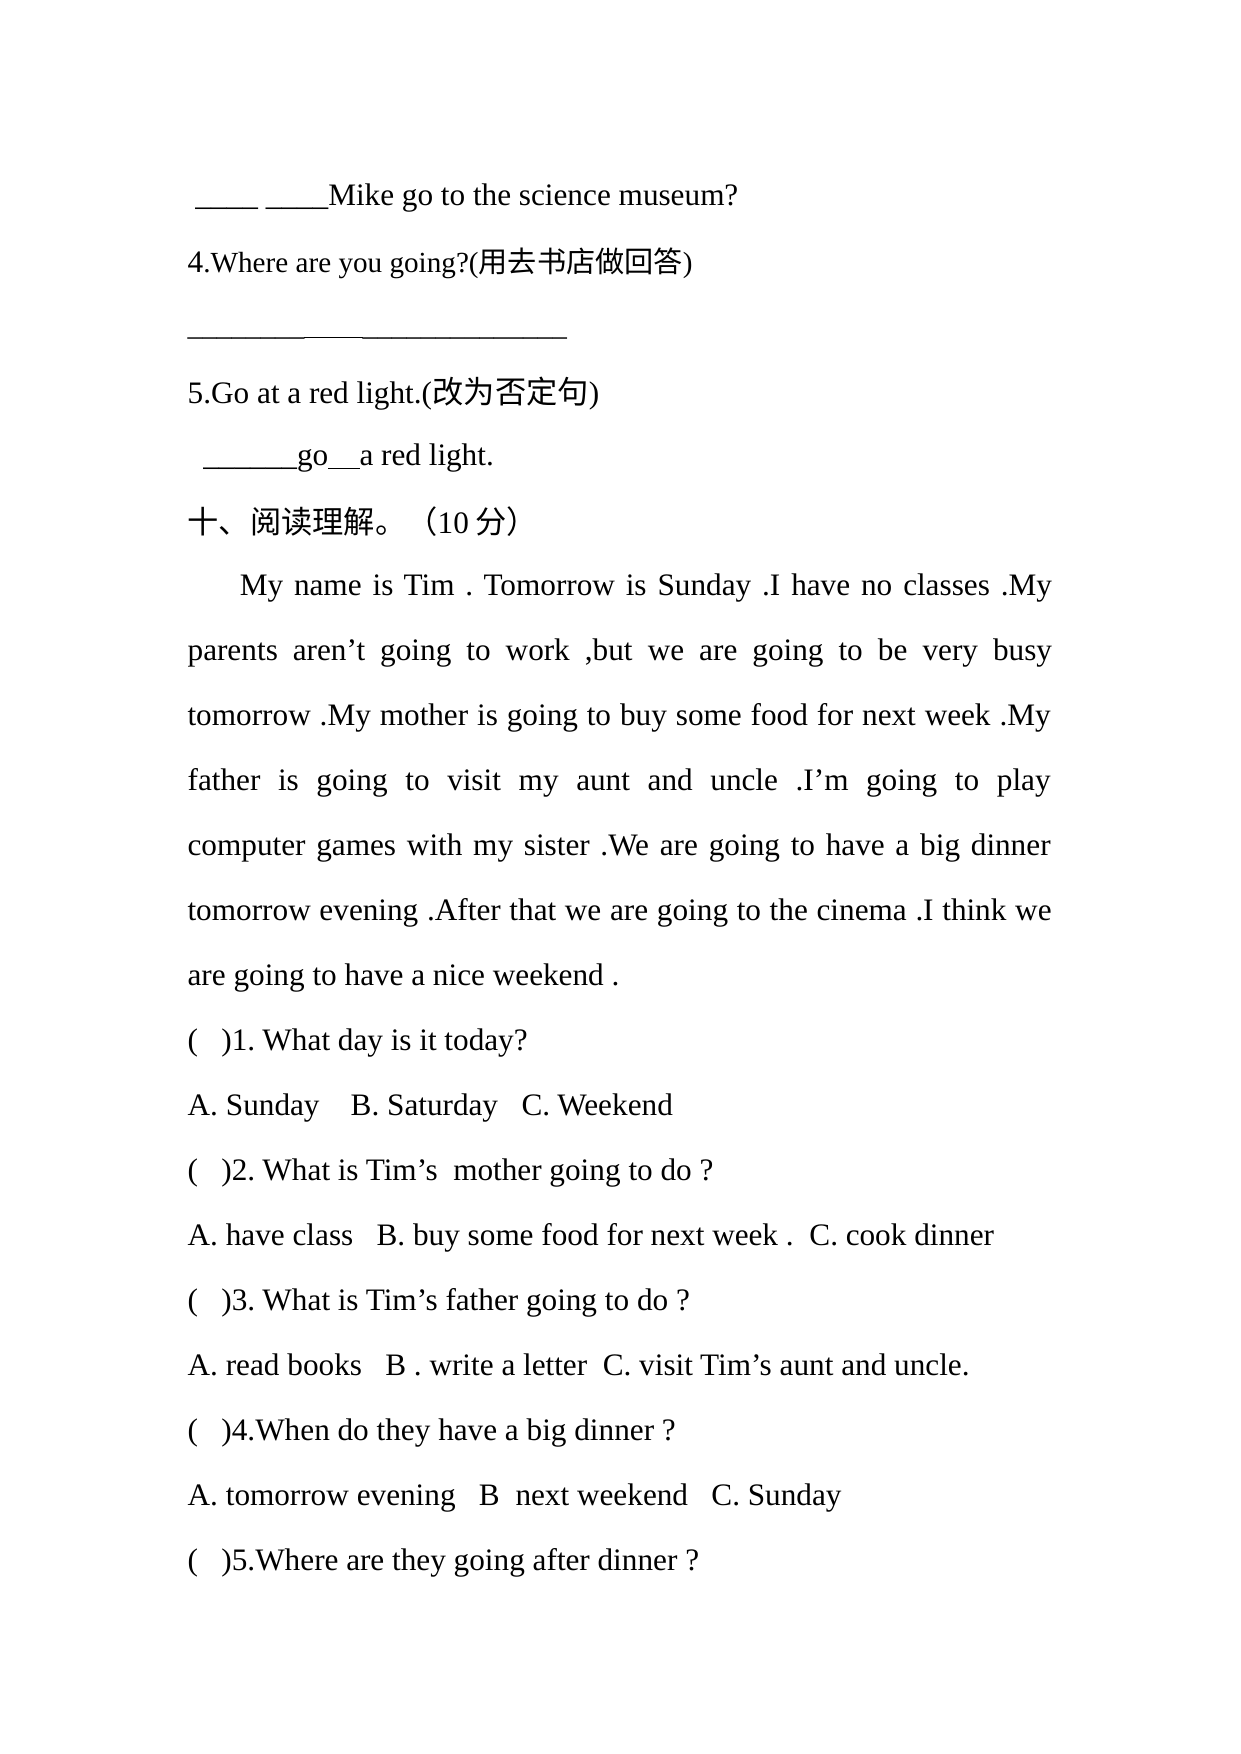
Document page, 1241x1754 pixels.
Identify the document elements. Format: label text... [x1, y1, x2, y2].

text 5.Go at a red light.(改为否定句) ______go a red light. [187, 357, 1053, 487]
text 十、阅读理解。（10分） [187, 487, 1053, 552]
text ( )1. What day is it today? [187, 1007, 1053, 1072]
text My name is Tim . Tomorrow is Sunday .I have no classes .My parents aren’t going to work ,but we are going to be very busy tomorrow .My mother is going to buy some food for next week .My father is going to visit my aunt and uncle .I’m going to play computer games with my sister .We are going to have a big dinner tomorrow evening .After that we are going to the cinema .I think we are going to have a nice weekend . [187, 552, 1053, 1007]
text A. have class B. buy some food for next week . C. cook dinner [187, 1202, 1053, 1267]
text 4.Where are you going?(用去书店做回答) [187, 227, 1053, 292]
text A. Sunday B. Saturday C. Weekend 新 课 标第 一 网 [187, 1072, 1053, 1137]
text A. read books B . write a letter C. visit Tim’s aunt and uncle. [187, 1332, 1053, 1397]
text ( )5.Where are they going after dinner ? [187, 1527, 1053, 1592]
text ( )4.When do they have a big dinner ? [187, 1397, 1053, 1462]
text ( )3. What is Tim’s father going to do ? [187, 1267, 1053, 1332]
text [187, 162, 1053, 227]
text ( )2. What is Tim’s mother going to do ? [187, 1137, 1053, 1202]
text A. tomorrow evening B next weekend C. Sunday [187, 1462, 1053, 1527]
text ________ ______________ [187, 292, 1053, 357]
